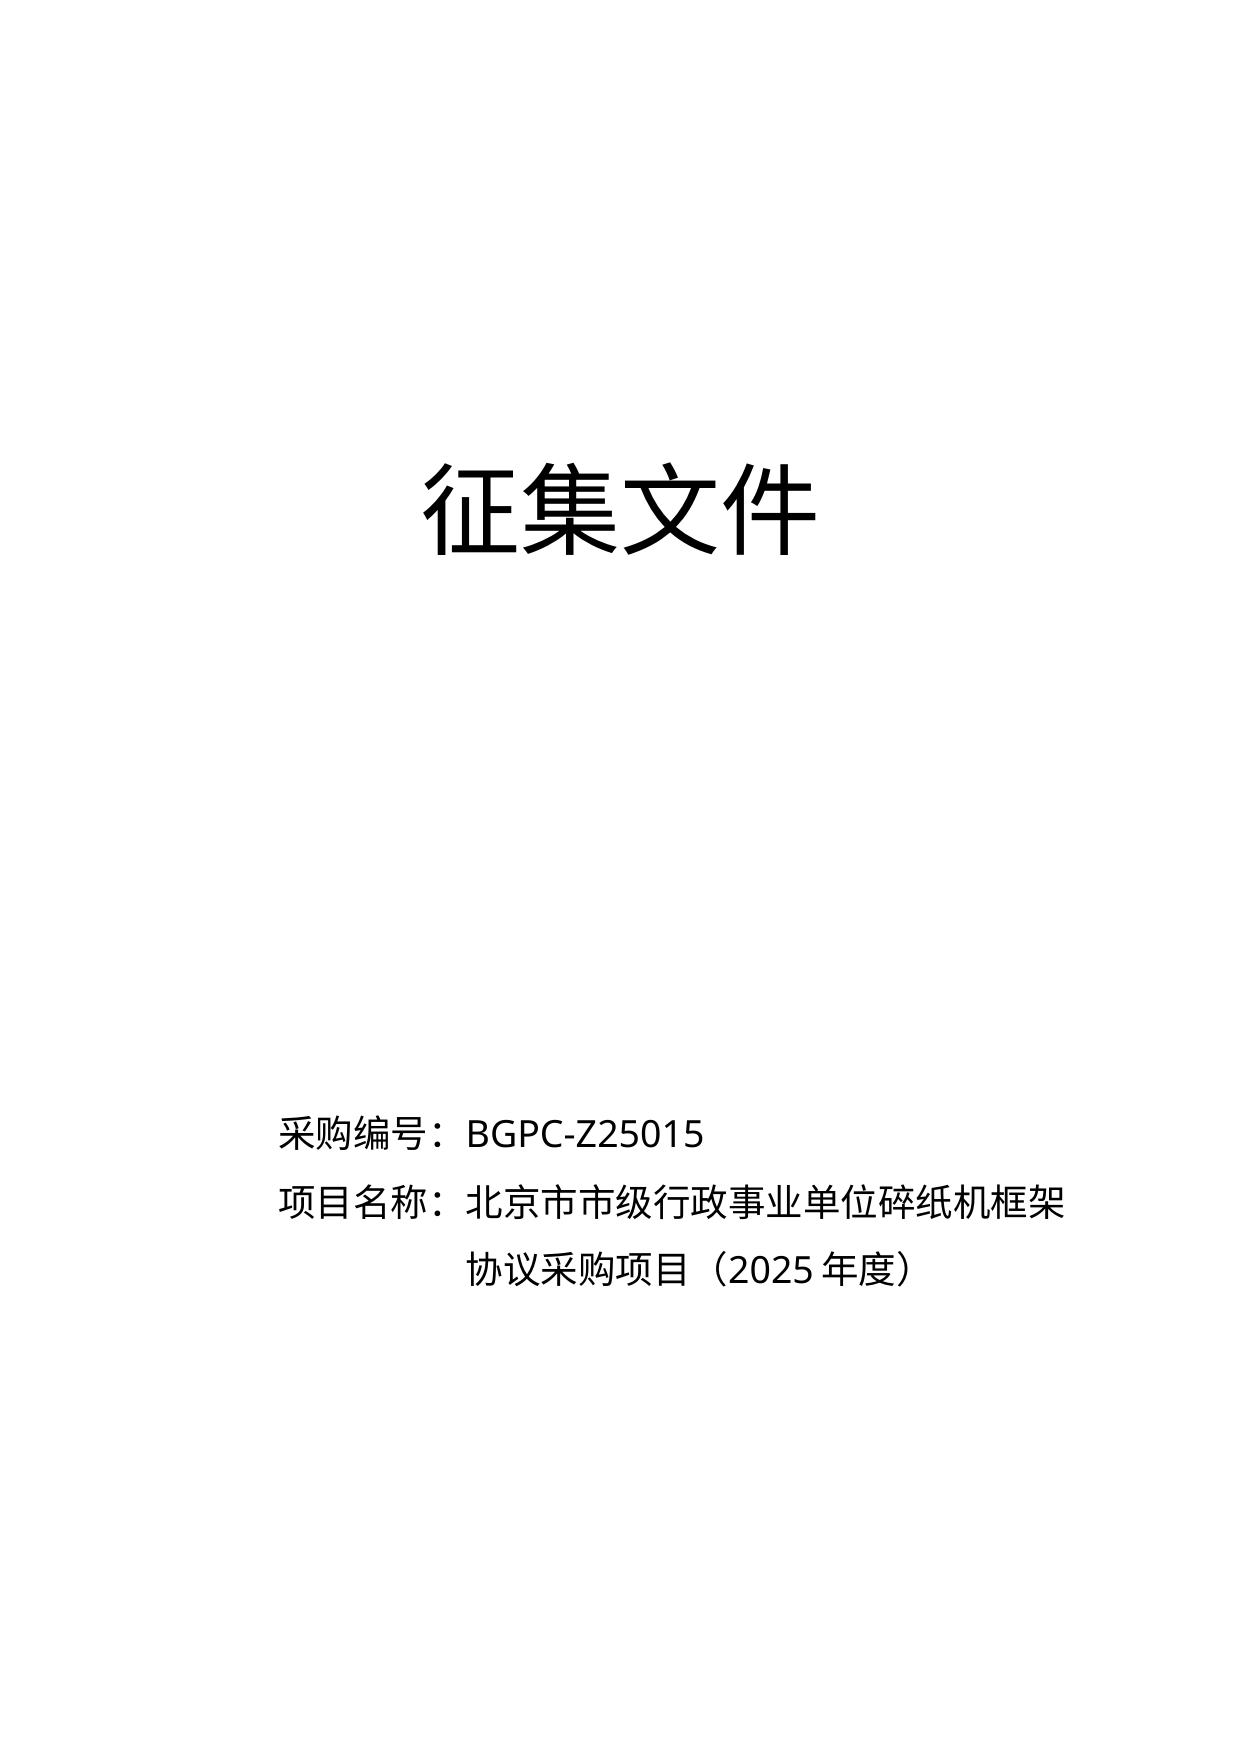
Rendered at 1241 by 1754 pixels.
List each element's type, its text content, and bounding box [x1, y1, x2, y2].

text 采购编号：BGPC-Z25015 [165, 1098, 1075, 1166]
text 征集文件 [165, 418, 1075, 588]
text 项目名称：北京市市级行政事业单位碎纸机框架协议采购项目（2025年度） [278, 1166, 1075, 1301]
